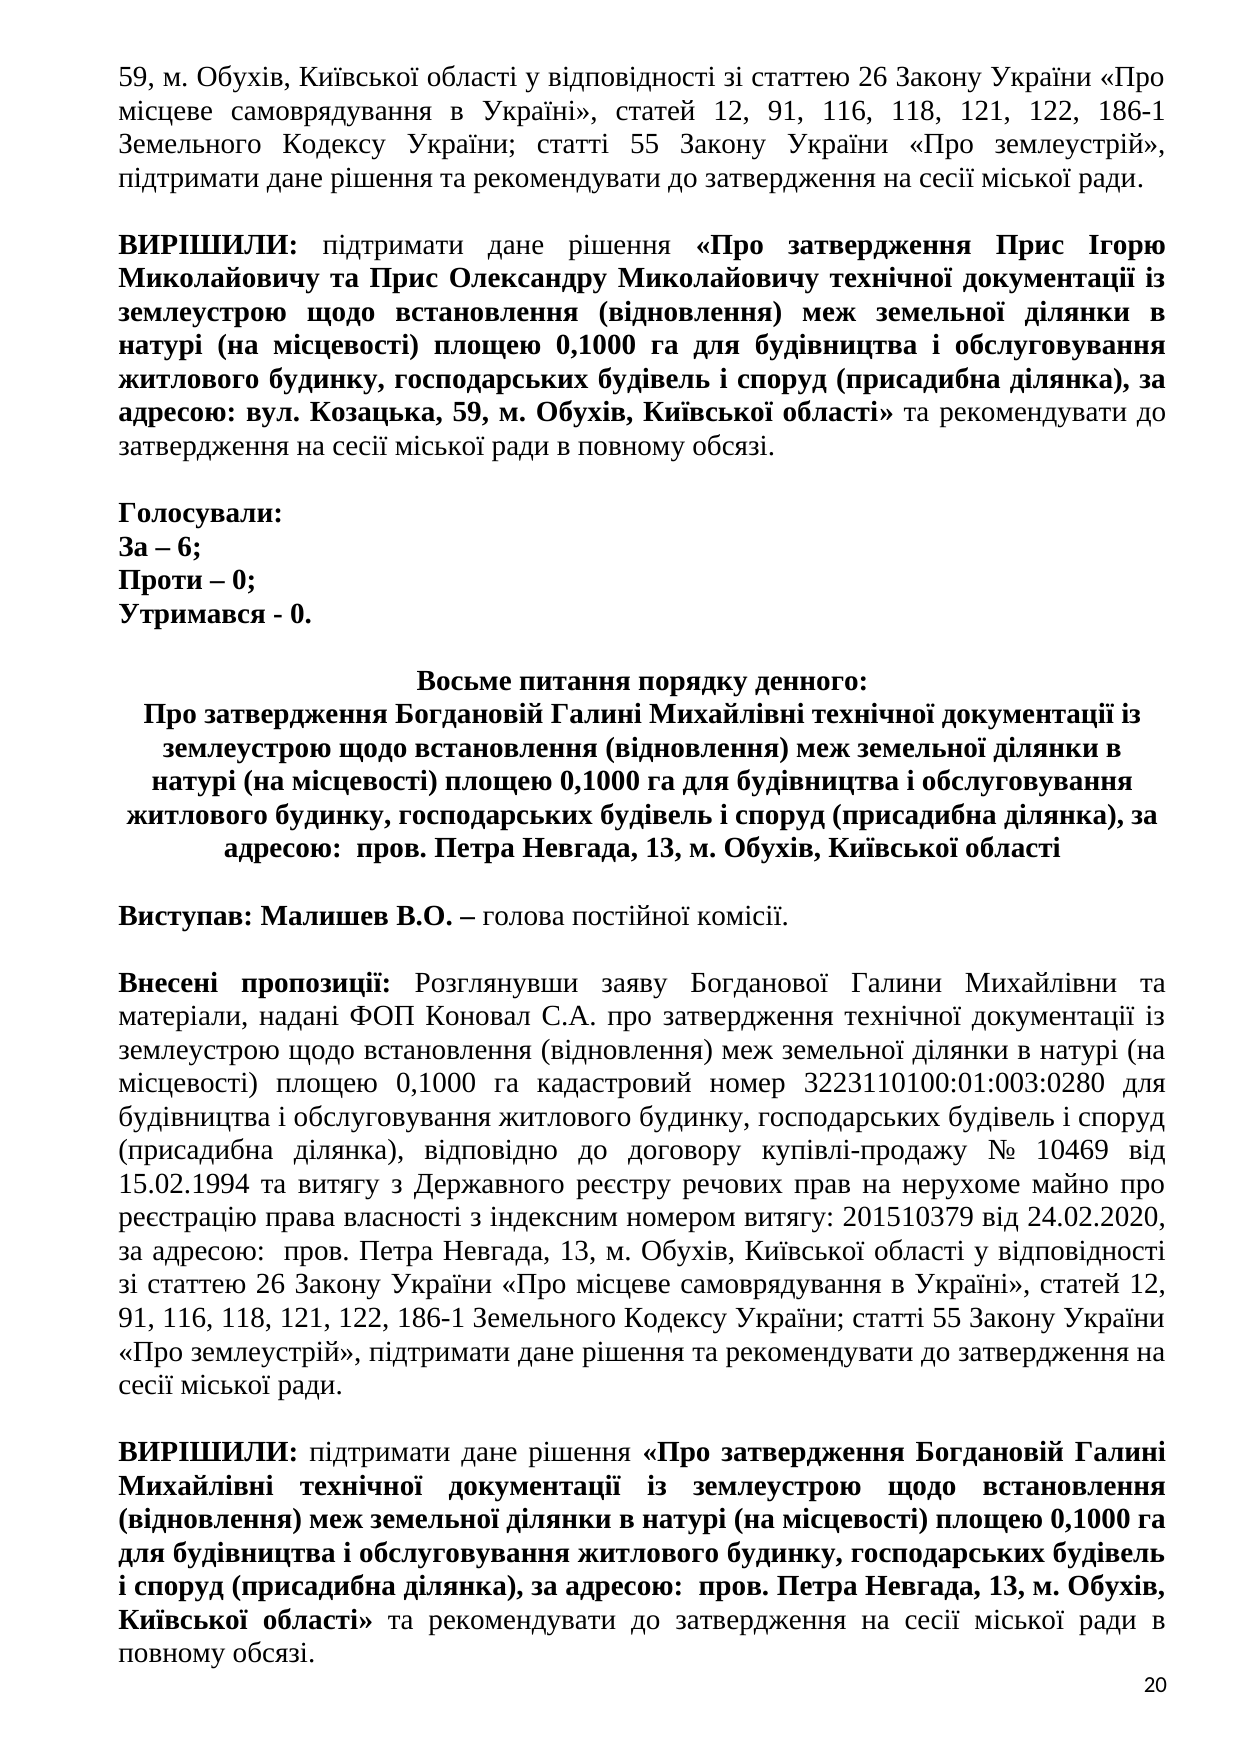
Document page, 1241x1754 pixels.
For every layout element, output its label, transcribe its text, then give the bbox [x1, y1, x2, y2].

text Утримався - 0. [118, 596, 1167, 629]
text Проти – 0; [118, 562, 1167, 596]
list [118, 59, 1167, 193]
text ВИРІШИЛИ: підтримати дане рішення «Про затвердження Богдановій Галині Михайлівні технічної документації із землеустрою щодо встановлення (відновлення) меж земельної ділянки в натурі (на місцевості) площею 0,1000 га для будівництва і обслуговування житлового будинку, господарських будівель і споруд (присадибна ділянка), за адресою: пров. Петра Невгада, 13, м. Обухів, Київської області» та рекомендувати до затвердження на сесії міської ради в повному обсязі. [118, 1434, 1167, 1669]
list Внесені пропозиції: Розглянувши заяву Богданової Галини Михайлівни та матеріали, надані ФОП Коновал С.А. про затвердження технічної документації із землеустрою щодо встановлення (відновлення) меж земельної ділянки в натурі (на місцевості) площею 0,1000 га кадастровий номер 3223110100:01:003:0280 для будівництва і обслуговування житлового будинку, господарських будівель і споруд (присадибна ділянка), відповідно до договору купівлі-продажу № 10469 від 15.02.1994 та витягу з Державного реєстру речових прав на нерухоме майно про реєстрацію права власності з індексним номером витягу: 201510379 від 24.02.2020, за адресою: пров. Петра Невгада, 13, м. Обухів, Київської області у відповідності зі статтею 26 Закону України «Про місцеве самоврядування в Україні», статей 12, 91, 116, 118, 121, 122, 186-1 Земельного Кодексу України; статті 55 Закону України «Про землеустрій», підтримати дане рішення та рекомендувати до затвердження на сесії міської ради. [118, 965, 1167, 1401]
text Виступав: Малишев В.О. – голова постійної комісії. [118, 898, 1167, 931]
text ВИРІШИЛИ: підтримати дане рішення «Про затвердження Прис Ігорю Миколайовичу та Прис Олександру Миколайовичу технічної документації із землеустрою щодо встановлення (відновлення) меж земельної ділянки в натурі (на місцевості) площею 0,1000 га для будівництва і обслуговування житлового будинку, господарських будівель і споруд (присадибна ділянка), за адресою: вул. Козацька, 59, м. Обухів, Київської області» та рекомендувати до затвердження на сесії міської ради в повному обсязі. [118, 227, 1167, 462]
text Восьме питання порядку денного: [118, 663, 1167, 696]
text За – 6; [118, 529, 1167, 562]
text Голосували: [118, 495, 1167, 529]
text Про затвердження Богдановій Галині Михайлівні технічної документації із землеустрою щодо встановлення (відновлення) меж земельної ділянки в натурі (на місцевості) площею 0,1000 га для будівництва і обслуговування житлового будинку, господарських будівель і споруд (присадибна ділянка), за адресою: пров. Петра Невгада, 13, м. Обухів, Київської області [118, 696, 1167, 864]
